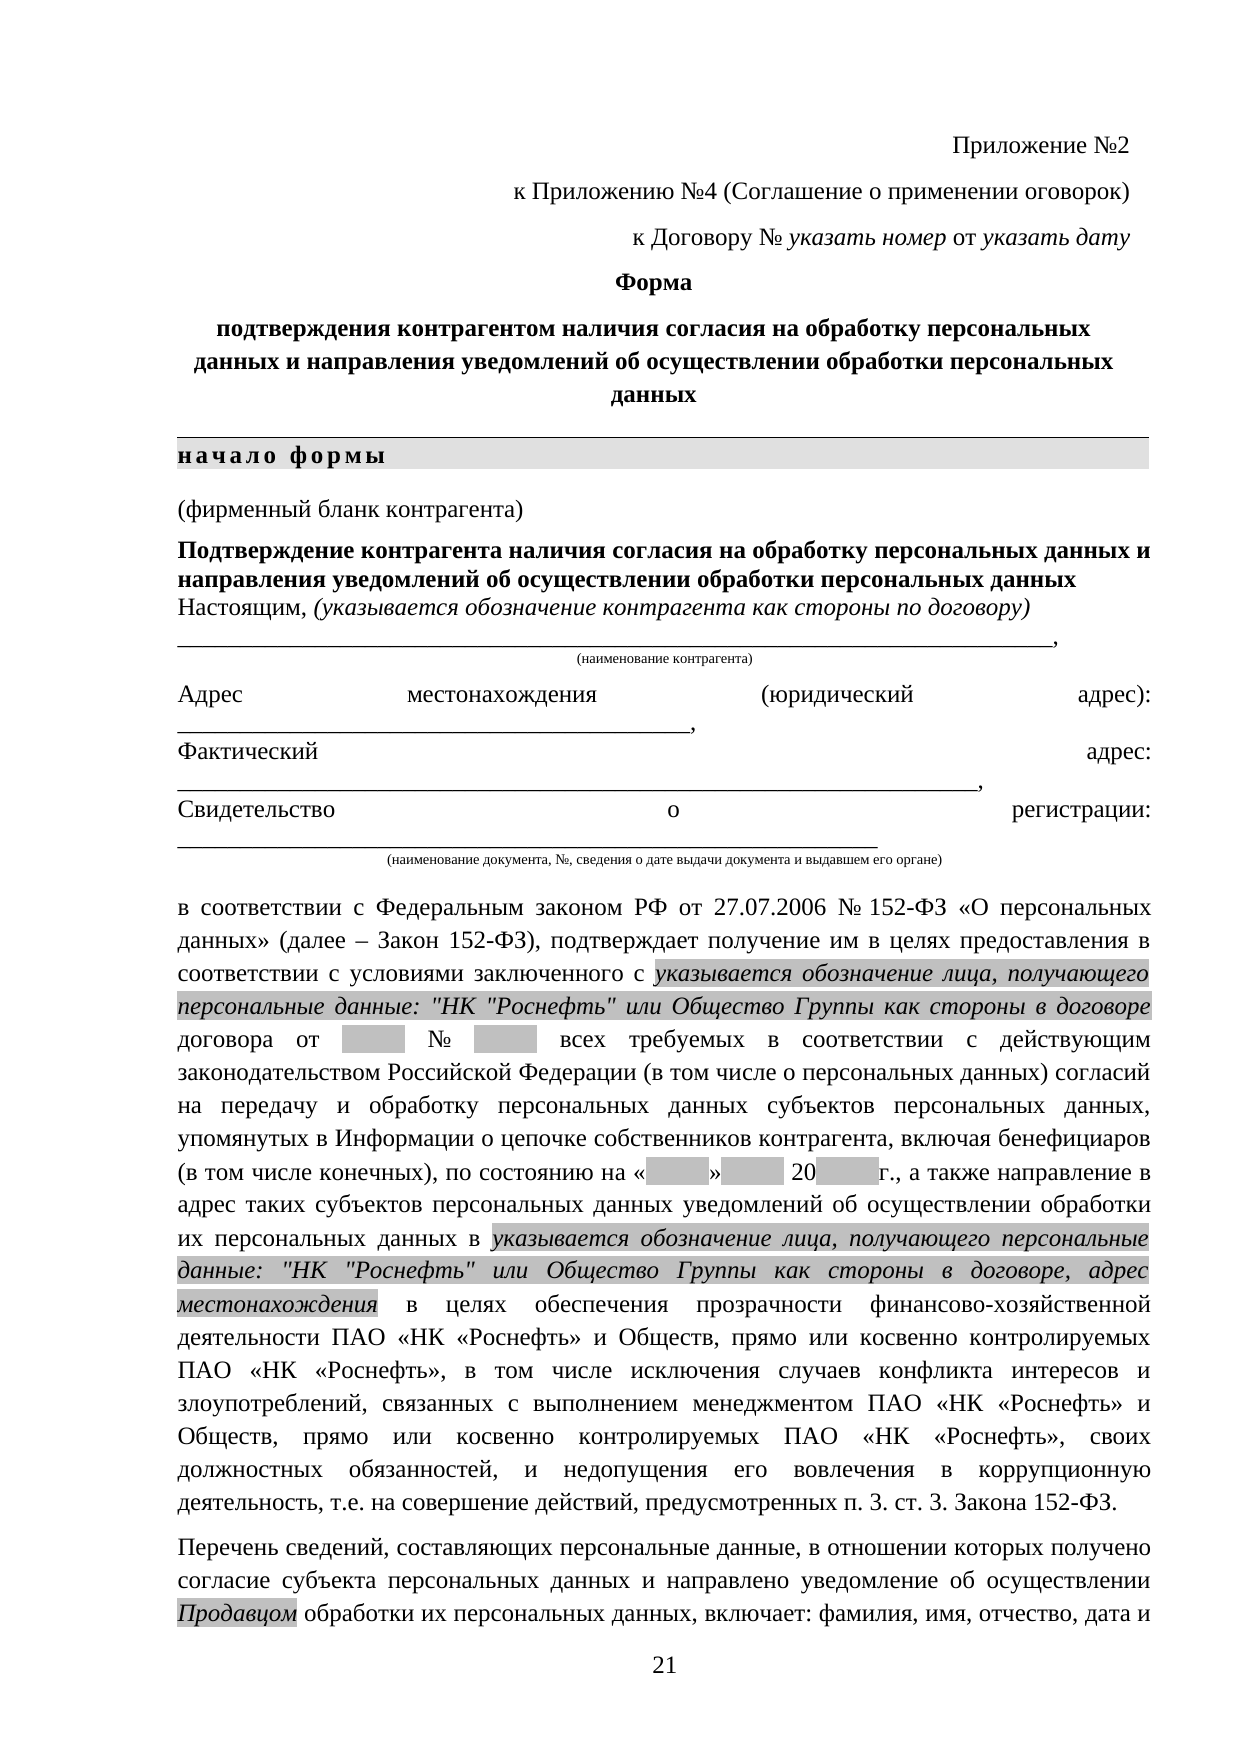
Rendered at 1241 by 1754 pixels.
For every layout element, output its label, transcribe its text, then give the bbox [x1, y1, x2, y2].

text к Приложению №4 (Соглашение о применении оговорок) [177, 176, 1130, 205]
text Свидетельство о регистрации: ________________________________________________________ [177, 794, 1152, 851]
text Настоящим, (указывается обозначение контрагента как стороны по договору) [177, 592, 1152, 621]
text (фирменный бланк контрагента) [177, 494, 1152, 522]
text в соответствии с Федеральным законом РФ от 27.07.2006 № 152-ФЗ «О персональных данных» (далее – Закон 152-ФЗ), подтверждает получение им в целях предоставления в соответствии с условиями заключенного с указывается обозначение лица, получающего персональные данные: "НК "Роснефть" или Общество Группы как стороны в договоре договора от № всех требуемых в соответствии с действующим законодательством Российской Федерации (в том числе о персональных данных) согласий на передачу и обработку персональных данных субъектов персональных данных, упомянутых в Информации о цепочке собственников контрагента, включая бенефициаров (в том числе конечных), по состоянию на « » 20 г., а также направление в адрес таких субъектов персональных данных уведомлений об осуществлении обработки их персональных данных в указывается обозначение лица, получающего персональные данные: "НК "Роснефть" или Общество Группы как стороны в договоре, адрес местонахождения в целях обеспечения прозрачности финансово-хозяйственной деятельности ПАО «НК «Роснефть» и Обществ, прямо или косвенно контролируемых ПАО «НК «Роснефть», в том числе исключения случаев конфликта интересов и злоупотреблений, связанных с выполнением менеджментом ПАО «НК «Роснефть» и Обществ, прямо или косвенно контролируемых ПАО «НК «Роснефть», своих должностных обязанностей, и недопущения его вовлечения в коррупционную деятельность, т.е. на совершение действий, предусмотренных п. 3. ст. 3. Закона 152-ФЗ. [177, 1020, 1152, 1516]
text Адрес местонахождения (юридический адрес): _________________________________________, [177, 679, 1152, 736]
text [177, 1532, 1152, 1627]
text Фактический адрес: ________________________________________________________________, [177, 736, 1152, 794]
text подтверждения контрагентом наличия согласия на обработку персональных данных и направления уведомлений об осуществлении обработки персональных данных [177, 313, 1130, 407]
text к Договору № указать номер от указать дату [177, 222, 1130, 250]
text в соответствии с Федеральным законом РФ от 27.07.2006 № 152-ФЗ «О персональных данных» (далее – Закон 152-ФЗ), подтверждает получение им в целях предоставления в соответствии с условиями заключенного с указывается обозначение лица, получающего персональные данные: "НК "Роснефть" или Общество Группы как стороны в договоре договора от № всех требуемых в соответствии с действующим законодательством Российской Федерации (в том числе о персональных данных) согласий на передачу и обработку персональных данных субъектов персональных данных, упомянутых в Информации о цепочке собственников контрагента, включая бенефициаров (в том числе конечных), по состоянию на « » 20 г., а также направление в адрес таких субъектов персональных данных уведомлений об осуществлении обработки их персональных данных в указывается обозначение лица, получающего персональные данные: "НК "Роснефть" или Общество Группы как стороны в договоре, адрес местонахождения в целях обеспечения прозрачности финансово-хозяйственной деятельности ПАО «НК «Роснефть» и Обществ, прямо или косвенно контролируемых ПАО «НК «Роснефть», в том числе исключения случаев конфликта интересов и злоупотреблений, связанных с выполнением менеджментом ПАО «НК «Роснефть» и Обществ, прямо или косвенно контролируемых ПАО «НК «Роснефть», своих должностных обязанностей, и недопущения его вовлечения в коррупционную деятельность, т.е. на совершение действий, предусмотренных п. 3. ст. 3. Закона 152-ФЗ. [177, 892, 1152, 991]
text Приложение №2 [177, 131, 1130, 159]
text Форма [177, 267, 1130, 296]
text (наименование документа, №, сведения о дате выдачи документа и выдавшем его органе) [177, 851, 1152, 880]
text Подтверждение контрагента наличия согласия на обработку персональных данных и направления уведомлений об осуществлении обработки персональных данных [177, 535, 1152, 592]
text начало формы [177, 438, 1149, 469]
text ______________________________________________________________________, [177, 621, 1152, 650]
text (наименование контрагента) [177, 650, 1152, 679]
